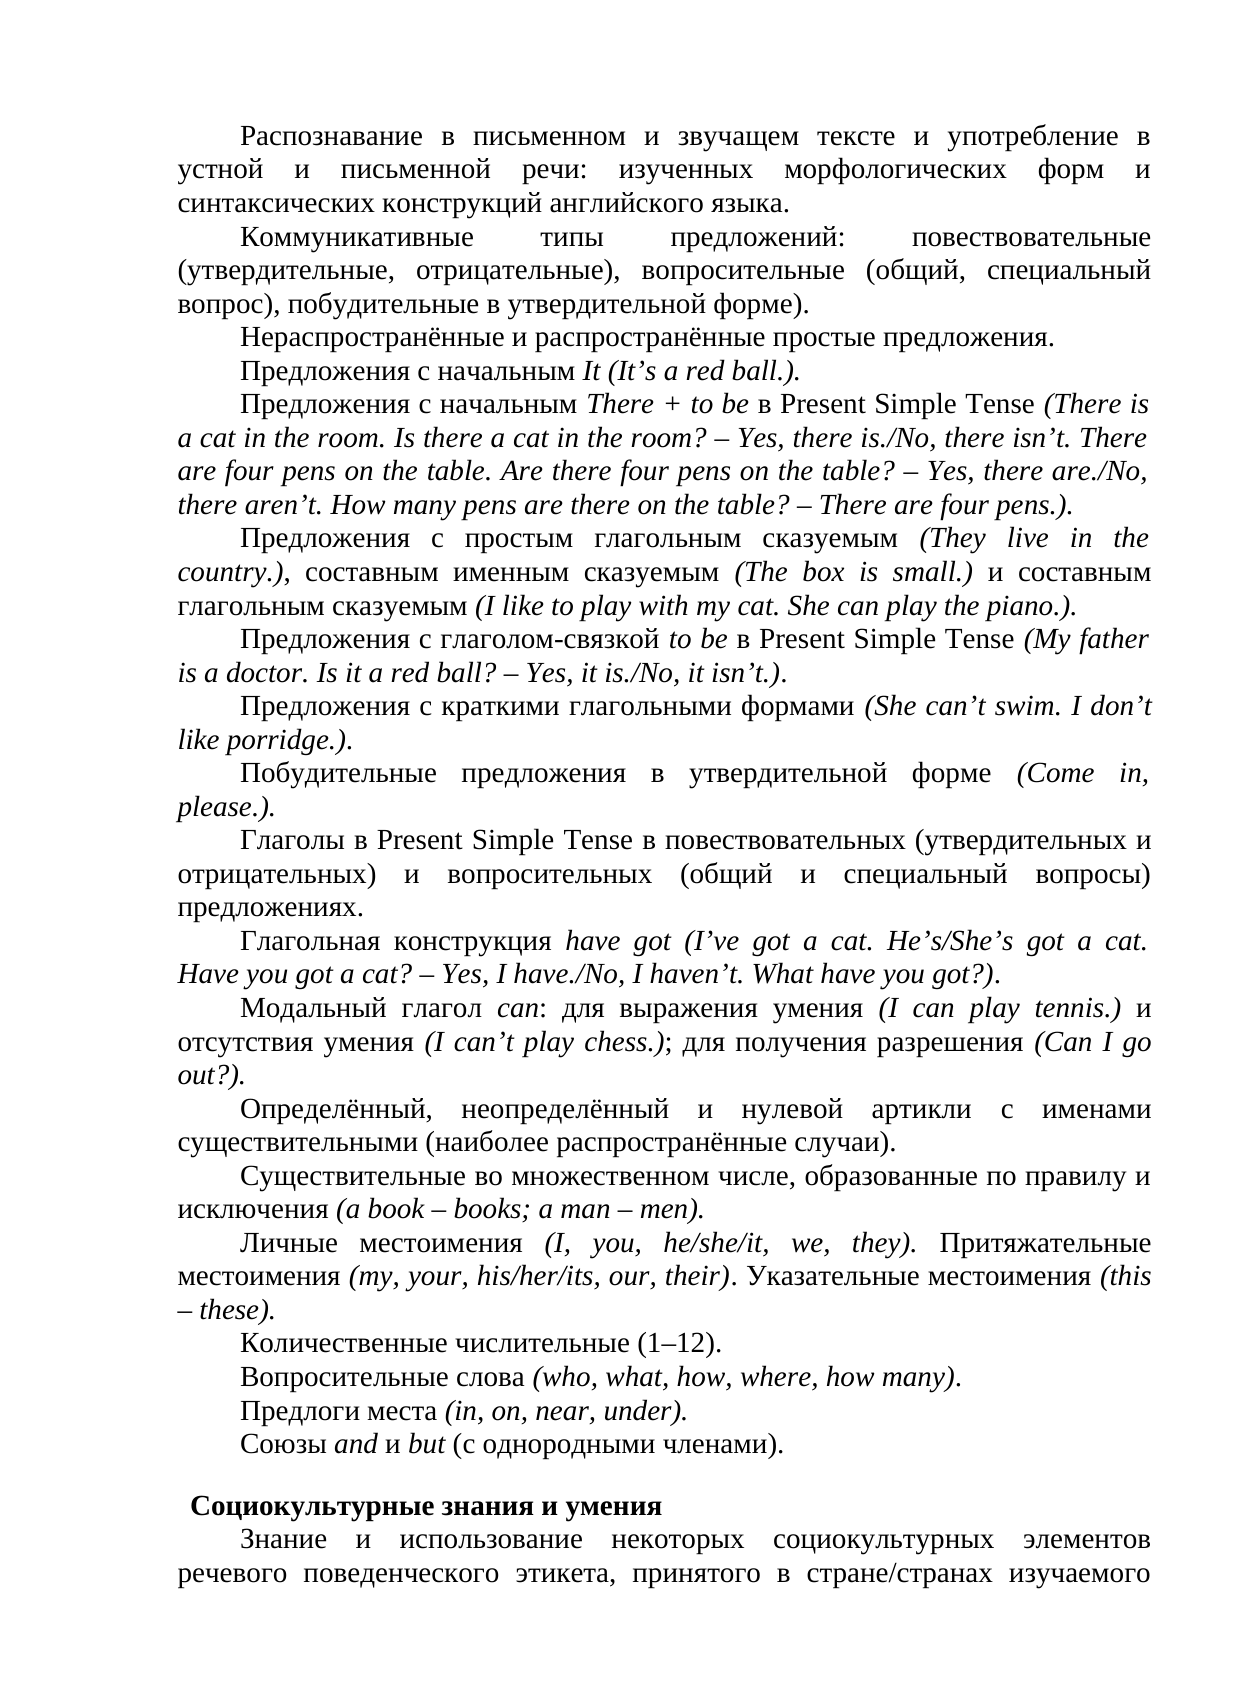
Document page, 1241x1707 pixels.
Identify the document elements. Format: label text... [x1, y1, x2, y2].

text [177, 1521, 1152, 1588]
text Личные местоимения (I, you, he/she/it, we, they). Притяжательные местоимения (my, your, his/her/its, our, their). Указательные местоимения (this – these). [177, 1225, 1152, 1326]
text Социокультурные знания и умения [190, 1488, 1152, 1521]
text Модальный глагол can: для выражения умения (I can play tennis.) и отсутствия умения (I can’t play chess.); для получения разрешения (Can I go out?). [177, 990, 1152, 1091]
text Нераспространённые и распространённые простые предложения. [177, 319, 1152, 353]
text Коммуникативные типы предложений: повествовательные (утвердительные, отрицательные), вопросительные (общий, специальный вопрос), побудительные в утвердительной форме). [177, 219, 1152, 319]
text Союзы and и but (c однородными членами). [177, 1426, 1152, 1460]
text Количественные числительные (1–12). [177, 1326, 1152, 1359]
text Глагольная конструкция have got (I’ve got a cat. He’s/She’s got a cat. Have you got a cat? – Yes, I have./No, I haven’t. What have you got?). [177, 923, 1152, 990]
text Определённый, неопределённый и нулевой артикли c именами существительными (наиболее распространённые случаи). [177, 1091, 1152, 1158]
text Побудительные предложения в утвердительной форме (Come in, please.). [177, 755, 1152, 822]
text Предлоги места (in, on, near, under). [177, 1393, 1152, 1426]
text Распознавание в письменном и звучащем тексте и употребление в устной и письменной речи: изученных морфологических форм и синтаксических конструкций английского языка. [177, 118, 1152, 219]
text Существительные во множественном числе, образованные по правилу и исключения (a book – books; a man – men). [177, 1158, 1152, 1225]
text Предложения с краткими глагольными формами (She can’t swim. I don’t like porridge.). [177, 688, 1152, 755]
text Вопросительные слова (who, what, how, where, how many). [177, 1359, 1152, 1393]
text Предложения с начальным There + to be в Present Simple Tense (There is a cat in the room. Is there a cat in the room? – Yes, there is./No, there isn’t. There are four pens on the table. Are there four pens on the table? – Yes, there are./No, there aren’t. How many pens are there on the table? – There are four pens.). [177, 386, 1152, 521]
text Предложения с начальным It (It’s a red ball.). [177, 353, 1152, 386]
text Глаголы в Present Simple Tense в повествовательных (утвердительных и отрицательных) и вопросительных (общий и специальный вопросы) предложениях. [177, 822, 1152, 923]
text Предложения с глаголом-связкой to be в Present Simple Tense (My father is a doctor. Is it a red ball? – Yes, it is./No, it isn’t.). [177, 621, 1152, 688]
text Предложения с простым глагольным сказуемым (They live in the country.), составным именным сказуемым (The box is small.) и составным глагольным сказуемым (I like to play with my cat. She can play the piano.). [177, 521, 1152, 621]
